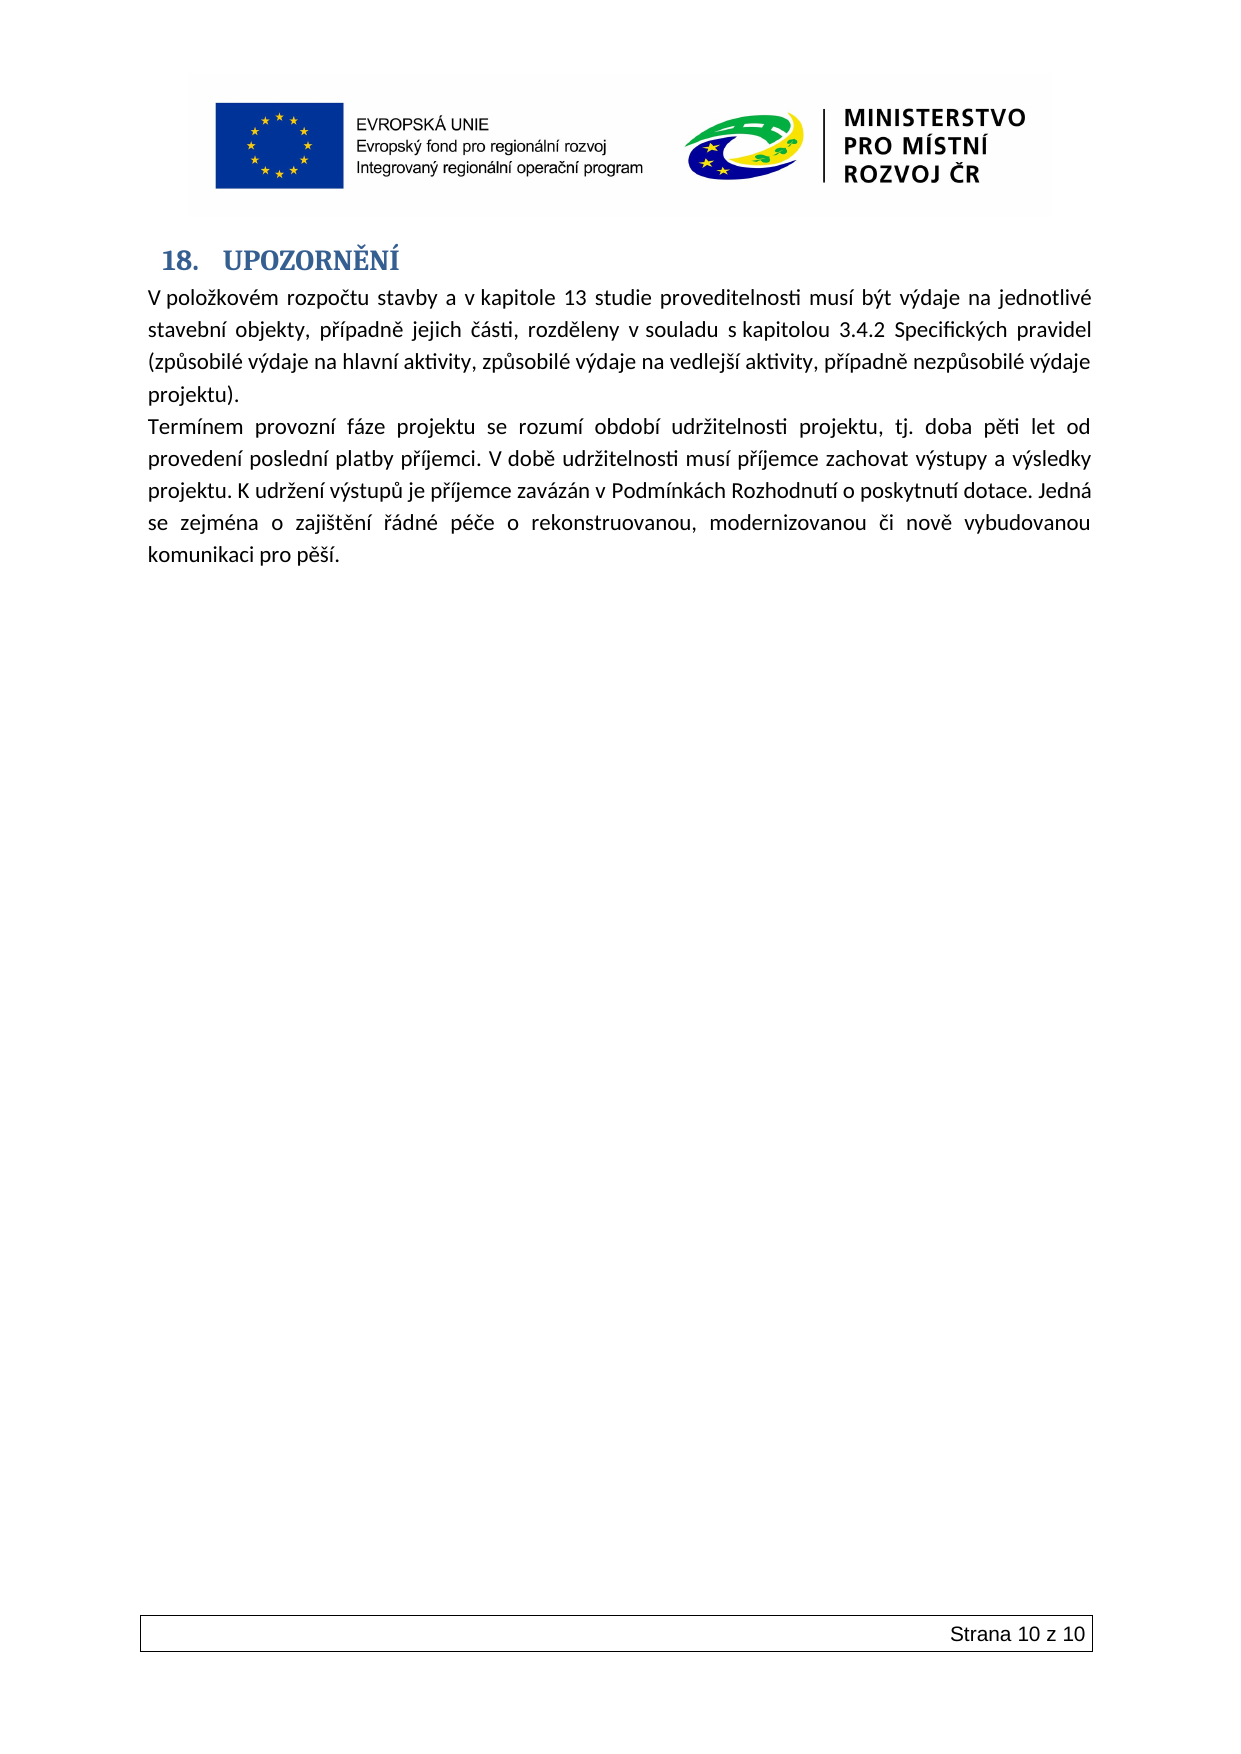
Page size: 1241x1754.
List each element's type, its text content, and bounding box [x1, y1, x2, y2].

picture [187, 73, 1053, 217]
subtitle uPOZORNĚNÍ [162, 244, 1093, 278]
text Termínem provozní fáze projektu se rozumí období udržitelnosti projektu, tj. doba pěti let od provedení poslední platby příjemci. V době udržitelnosti musí příjemce zachovat výstupy a výsledky projektu. K udržení výstupů je příjemce zavázán v Podmínkách Rozhodnutí o poskytnutí dotace. Jedná se zejména o zajištění řádné péče o rekonstruovanou, modernizovanou či nově vybudovanou komunikaci pro pěší. [148, 412, 1093, 569]
text V položkovém rozpočtu stavby a v kapitole 13 studie proveditelnosti musí být výdaje na jednotlivé stavební objekty, případně jejich části, rozděleny v souladu s kapitolou 3.4.2 Specifických pravidel (způsobilé výdaje na hlavní aktivity, způsobilé výdaje na vedlejší aktivity, případně nezpůsobilé výdaje projektu). [148, 283, 1093, 408]
